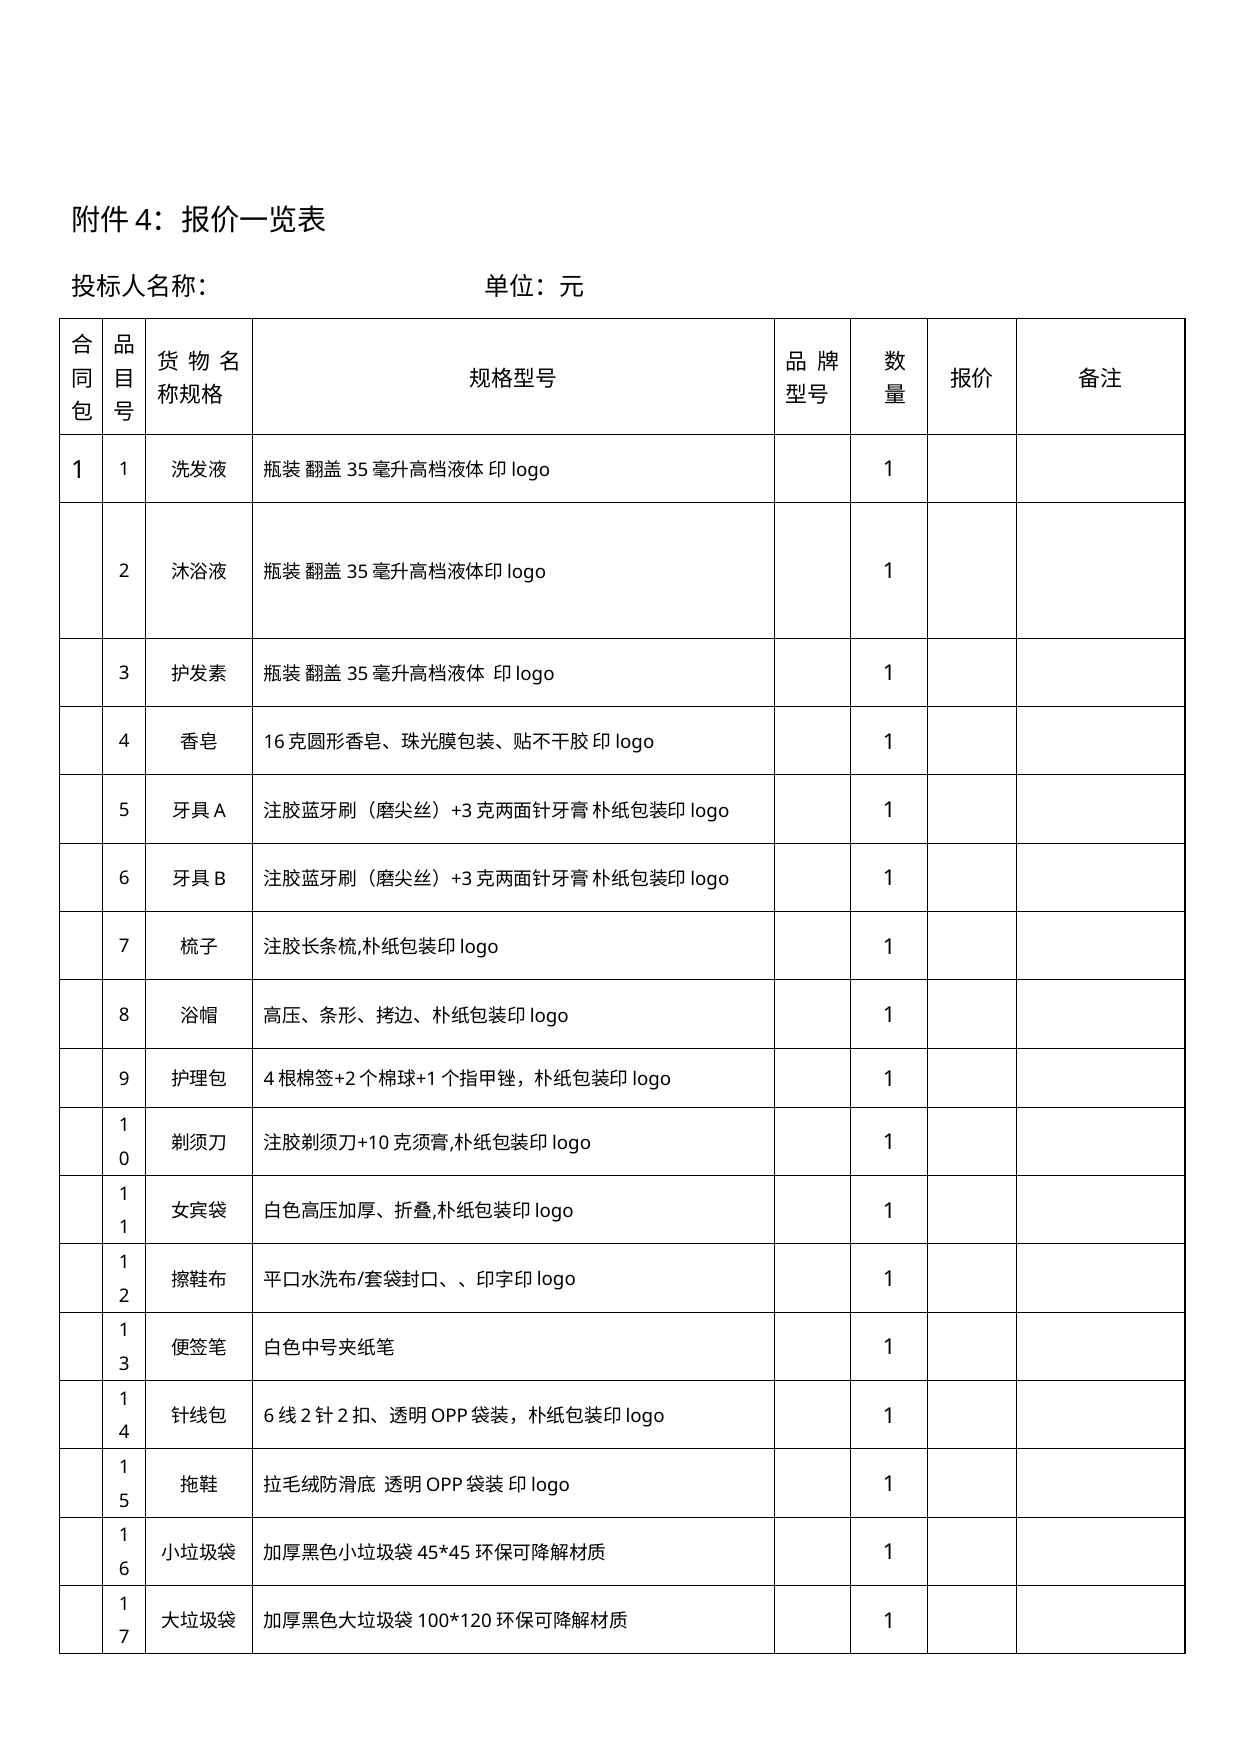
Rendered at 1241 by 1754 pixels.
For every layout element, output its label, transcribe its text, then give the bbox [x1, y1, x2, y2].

table_cell 17 [103, 1586, 145, 1653]
table_cell [1017, 1586, 1184, 1653]
table_cell [60, 1244, 102, 1312]
table_cell [775, 707, 850, 774]
table_header 规格型号 [253, 319, 774, 434]
table_cell 1 [851, 1176, 927, 1243]
table_cell [775, 980, 850, 1048]
table_cell [60, 1108, 102, 1175]
table_cell [1017, 1049, 1184, 1107]
table_cell 1 [851, 980, 927, 1048]
table_cell [1017, 503, 1184, 638]
table_cell 平口水洗布/套袋封口、、印字印logo [253, 1244, 774, 1312]
table_header 报价 [928, 319, 1016, 434]
table_cell 3 [103, 639, 145, 706]
table_cell 12 [103, 1244, 145, 1312]
table_cell [928, 1244, 1016, 1312]
table_cell [1017, 1518, 1184, 1585]
table_cell 6 [103, 844, 145, 911]
table_cell 注胶蓝牙刷（磨尖丝）+3克两面针牙膏 朴纸包装印logo [253, 775, 774, 843]
table_cell [775, 503, 850, 638]
table_cell [60, 707, 102, 774]
table_cell [775, 639, 850, 706]
table_cell 注胶蓝牙刷（磨尖丝）+3克两面针牙膏 朴纸包装印logo [253, 844, 774, 911]
table_cell [1017, 1381, 1184, 1448]
table_cell [1017, 844, 1184, 911]
table_cell 梳子 [146, 912, 252, 979]
table_cell 1 [851, 912, 927, 979]
table_cell [60, 844, 102, 911]
table_cell [928, 1518, 1016, 1585]
table_cell [928, 1381, 1016, 1448]
table_cell [775, 775, 850, 843]
table_cell [1017, 1313, 1184, 1380]
text 投标人名称： 单位：元 [71, 251, 1181, 318]
table_cell 注胶长条梳,朴纸包装印logo [253, 912, 774, 979]
table_cell 牙具A [146, 775, 252, 843]
table_cell 加厚黑色小垃圾袋45*45 环保可降解材质 [253, 1518, 774, 1585]
table_cell 洗发液 [146, 435, 252, 502]
table_cell [1017, 435, 1184, 502]
table_cell [1017, 1176, 1184, 1243]
table_cell [928, 1108, 1016, 1175]
table_cell 瓶装 翻盖 35毫升高档液体 印logo [253, 639, 774, 706]
table_cell 1 [851, 1244, 927, 1312]
table_cell 1 [851, 503, 927, 638]
text 附件4：报价一览表 [71, 184, 1181, 251]
table_cell [928, 1313, 1016, 1380]
table_cell [775, 844, 850, 911]
table_cell [1017, 775, 1184, 843]
table_cell 1 [851, 1381, 927, 1448]
table_cell [1017, 1244, 1184, 1312]
table_cell [928, 844, 1016, 911]
table_header 备注 [1017, 319, 1184, 434]
table_cell [928, 775, 1016, 843]
table_cell [928, 707, 1016, 774]
table_cell [60, 1049, 102, 1107]
table_cell [60, 1381, 102, 1448]
table_cell [60, 503, 102, 638]
table_cell 1 [851, 707, 927, 774]
table_cell [60, 639, 102, 706]
table_cell 拉毛绒防滑底 透明OPP袋装 印logo [253, 1449, 774, 1517]
table_cell [775, 1176, 850, 1243]
table_cell [775, 1518, 850, 1585]
table_cell 15 [103, 1449, 145, 1517]
table_cell [775, 1313, 850, 1380]
table_cell 14 [103, 1381, 145, 1448]
table_cell 针线包 [146, 1381, 252, 1448]
table_cell [60, 1586, 102, 1653]
table_cell 护发素 [146, 639, 252, 706]
table_cell [60, 1176, 102, 1243]
table_cell 9 [103, 1049, 145, 1107]
table_cell 擦鞋布 [146, 1244, 252, 1312]
table_cell [775, 912, 850, 979]
table_cell 白色高压加厚、折叠,朴纸包装印logo [253, 1176, 774, 1243]
table_cell 13 [103, 1313, 145, 1380]
table_cell [775, 1381, 850, 1448]
table_cell 白色中号夹纸笔 [253, 1313, 774, 1380]
table_cell [775, 1108, 850, 1175]
table_cell 1 [851, 1518, 927, 1585]
table_cell 大垃圾袋 [146, 1586, 252, 1653]
table_cell [1017, 1449, 1184, 1517]
table_cell [928, 1449, 1016, 1517]
table_cell [60, 1313, 102, 1380]
table_cell 浴帽 [146, 980, 252, 1048]
table_cell 沐浴液 [146, 503, 252, 638]
table_cell 剃须刀 [146, 1108, 252, 1175]
table_cell 护理包 [146, 1049, 252, 1107]
table_header 数量 [851, 319, 927, 434]
table_cell 女宾袋 [146, 1176, 252, 1243]
table_cell [1017, 980, 1184, 1048]
table_cell [60, 775, 102, 843]
table_cell 香皂 [146, 707, 252, 774]
table_cell 11 [103, 1176, 145, 1243]
table_cell 瓶装 翻盖 35毫升高档液体印logo [253, 503, 774, 638]
table_cell 4根棉签+2个棉球+1个指甲锉，朴纸包装印logo [253, 1049, 774, 1107]
table_header 货物名称规格 [146, 319, 252, 434]
table_cell 1 [851, 639, 927, 706]
table_cell 小垃圾袋 [146, 1518, 252, 1585]
table_header 合 同 包 [60, 319, 102, 434]
table_cell 1 [851, 1049, 927, 1107]
table_cell 加厚黑色大垃圾袋100*120 环保可降解材质 [253, 1586, 774, 1653]
table_cell 1 [851, 1449, 927, 1517]
table_cell [928, 639, 1016, 706]
table_cell 1 [851, 1108, 927, 1175]
table_cell 7 [103, 912, 145, 979]
table_cell 牙具B [146, 844, 252, 911]
table_cell [1017, 912, 1184, 979]
table_cell [775, 1586, 850, 1653]
table_cell [928, 435, 1016, 502]
table_cell [775, 435, 850, 502]
table_cell 5 [103, 775, 145, 843]
table_cell [775, 1244, 850, 1312]
table_cell 1 [851, 435, 927, 502]
table_cell 便签笔 [146, 1313, 252, 1380]
table_cell [775, 1049, 850, 1107]
table_cell [60, 1518, 102, 1585]
table_cell 16 [103, 1518, 145, 1585]
table_cell [775, 1449, 850, 1517]
table_cell 高压、条形、拷边、朴纸包装印logo [253, 980, 774, 1048]
table_cell 注胶剃须刀+10克须膏,朴纸包装印logo [253, 1108, 774, 1175]
table_cell [60, 912, 102, 979]
table_cell [60, 980, 102, 1048]
table_cell 8 [103, 980, 145, 1048]
table_cell 1 [103, 435, 145, 502]
table_cell 1 [851, 844, 927, 911]
table_cell 2 [103, 503, 145, 638]
table_header 品牌型号 [775, 319, 850, 434]
table_cell [928, 912, 1016, 979]
table_cell [928, 980, 1016, 1048]
table_header 品目号 [103, 319, 145, 434]
table_cell [928, 1049, 1016, 1107]
table_cell 1 [851, 1586, 927, 1653]
table_cell 4 [103, 707, 145, 774]
table_cell 1 [851, 775, 927, 843]
table_cell 瓶装 翻盖 35毫升高档液体 印logo [253, 435, 774, 502]
table_cell [1017, 639, 1184, 706]
table_cell 6线2针2扣、透明OPP袋装，朴纸包装印logo [253, 1381, 774, 1448]
table_cell [928, 1586, 1016, 1653]
table_cell [928, 1176, 1016, 1243]
table_cell 10 [103, 1108, 145, 1175]
table_cell [1017, 707, 1184, 774]
table_cell 16克圆形香皂、珠光膜包装、贴不干胶 印logo [253, 707, 774, 774]
table_cell 拖鞋 [146, 1449, 252, 1517]
table_cell [928, 503, 1016, 638]
table_cell 1 [851, 1313, 927, 1380]
table_cell [60, 1449, 102, 1517]
table_cell 1 [60, 435, 102, 502]
table_cell [1017, 1108, 1184, 1175]
